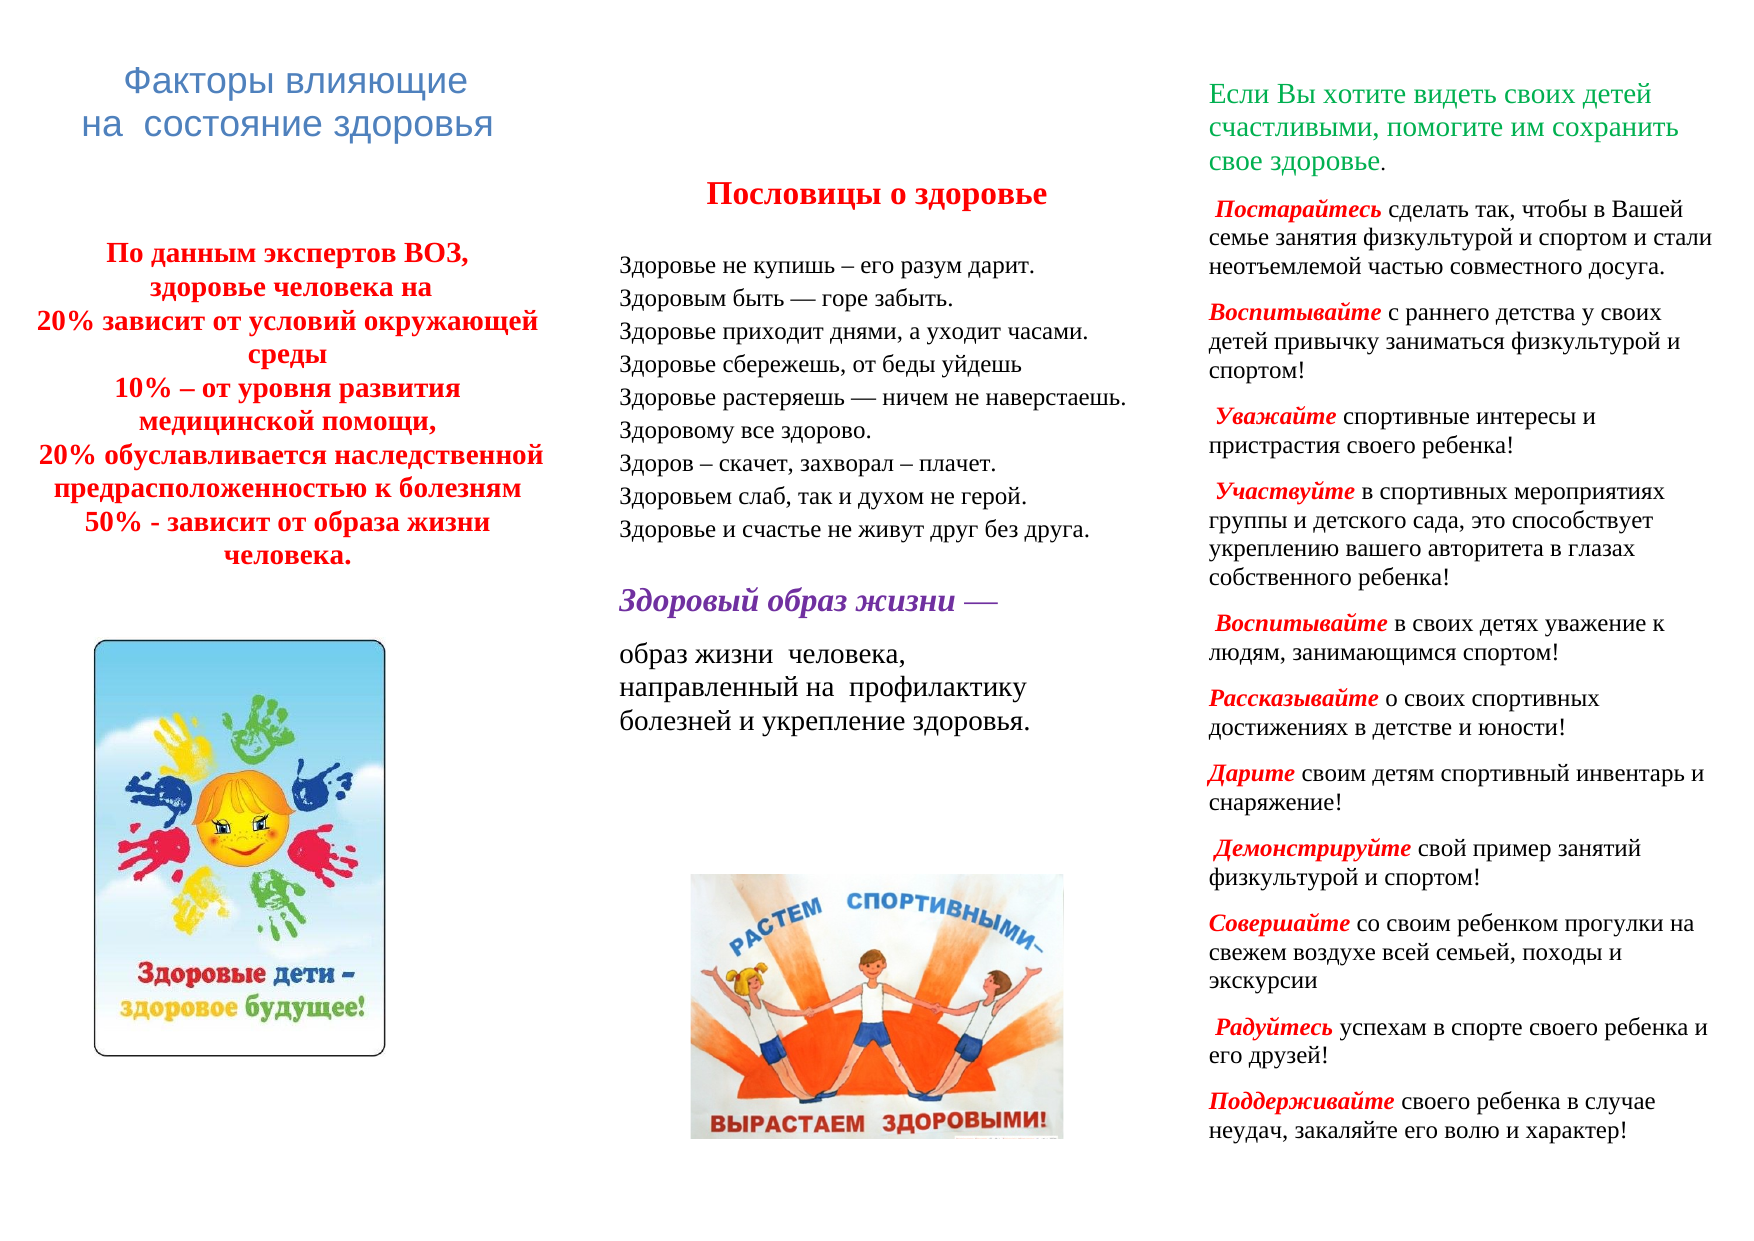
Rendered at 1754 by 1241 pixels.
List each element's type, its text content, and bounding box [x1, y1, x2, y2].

text Здоровье растеряешь — ничем не наверстаешь. [619, 382, 1135, 411]
text Пословицы о здоровье [619, 173, 1135, 212]
text 50% - зависит от образа жизни человека. [29, 504, 545, 571]
text Воспитывайте с раннего детства у своих детей привычку заниматься физкультурой и спортом! [1208, 297, 1724, 384]
text направленный на профилактику [619, 669, 1135, 703]
text Рассказывайте о своих спортивных достижениях в детстве и юности! [1208, 683, 1724, 741]
text Здоров – скачет, захворал – плачет. [619, 448, 1135, 477]
text на состояние здоровья [29, 101, 545, 144]
text По данным экспертов ВОЗ, [29, 236, 545, 269]
text Постарайтесь сделать так, чтобы в Вашей семье занятия физкультурой и спортом и стали неотъемлемой частью совместного досуга. [1208, 194, 1724, 280]
text Участвуйте в спортивных мероприятиях группы и детского сада, это способствует укреплению вашего авторитета в глазах собственного ребенка! [1208, 476, 1724, 591]
text Здоровым быть — горе забыть. [619, 283, 1135, 312]
text Здоровье приходит днями, а уходит часами. [619, 316, 1135, 345]
text Совершайте со своим ребенком прогулки на свежем воздухе всей семьей, походы и экскурсии [1208, 908, 1724, 994]
picture [93, 637, 386, 1057]
text Здоровье сбережешь, от беды уйдешь [619, 349, 1135, 378]
text Если Вы хотите видеть своих детей счастливыми, помогите им сохранить свое здоровье. [1208, 76, 1724, 176]
picture [690, 874, 1064, 1139]
text болезней и укрепление здоровья. [619, 703, 1135, 737]
text Здоровье и счастье не живут друг без друга. [619, 514, 1135, 543]
text 10% – от уровня развития медицинской помощи, [29, 370, 545, 437]
text Радуйтесь успехам в спорте своего ребенка и его друзей! [1208, 1012, 1724, 1069]
text Поддерживайте своего ребенка в случае неудач, закаляйте его волю и характер! [1208, 1086, 1724, 1144]
text образ жизни человека, [619, 636, 1135, 669]
text 20% зависит от условий окружающей среды [29, 303, 545, 370]
text Дарите своим детям спортивный инвентарь и снаряжение! [1208, 758, 1724, 816]
text Факторы влияющие [29, 58, 545, 101]
text Здоровый образ жизни — [619, 580, 1135, 618]
text Здоровье не купишь – его разум дарит. [619, 250, 1135, 279]
text здоровье человека на [29, 269, 545, 303]
text Здоровьем слаб, так и духом не герой. [619, 481, 1135, 510]
text Демонстрируйте свой пример занятий физкультурой и спортом! [1208, 833, 1724, 891]
text 20% обуславливается наследственной предрасположенностью к болезням [29, 437, 545, 504]
text Уважайте спортивные интересы и пристрастия своего ребенка! [1208, 401, 1724, 458]
text Здоровому все здорово. [619, 415, 1135, 444]
text Воспитывайте в своих детях уважение к людям, занимающимся спортом! [1208, 608, 1724, 666]
